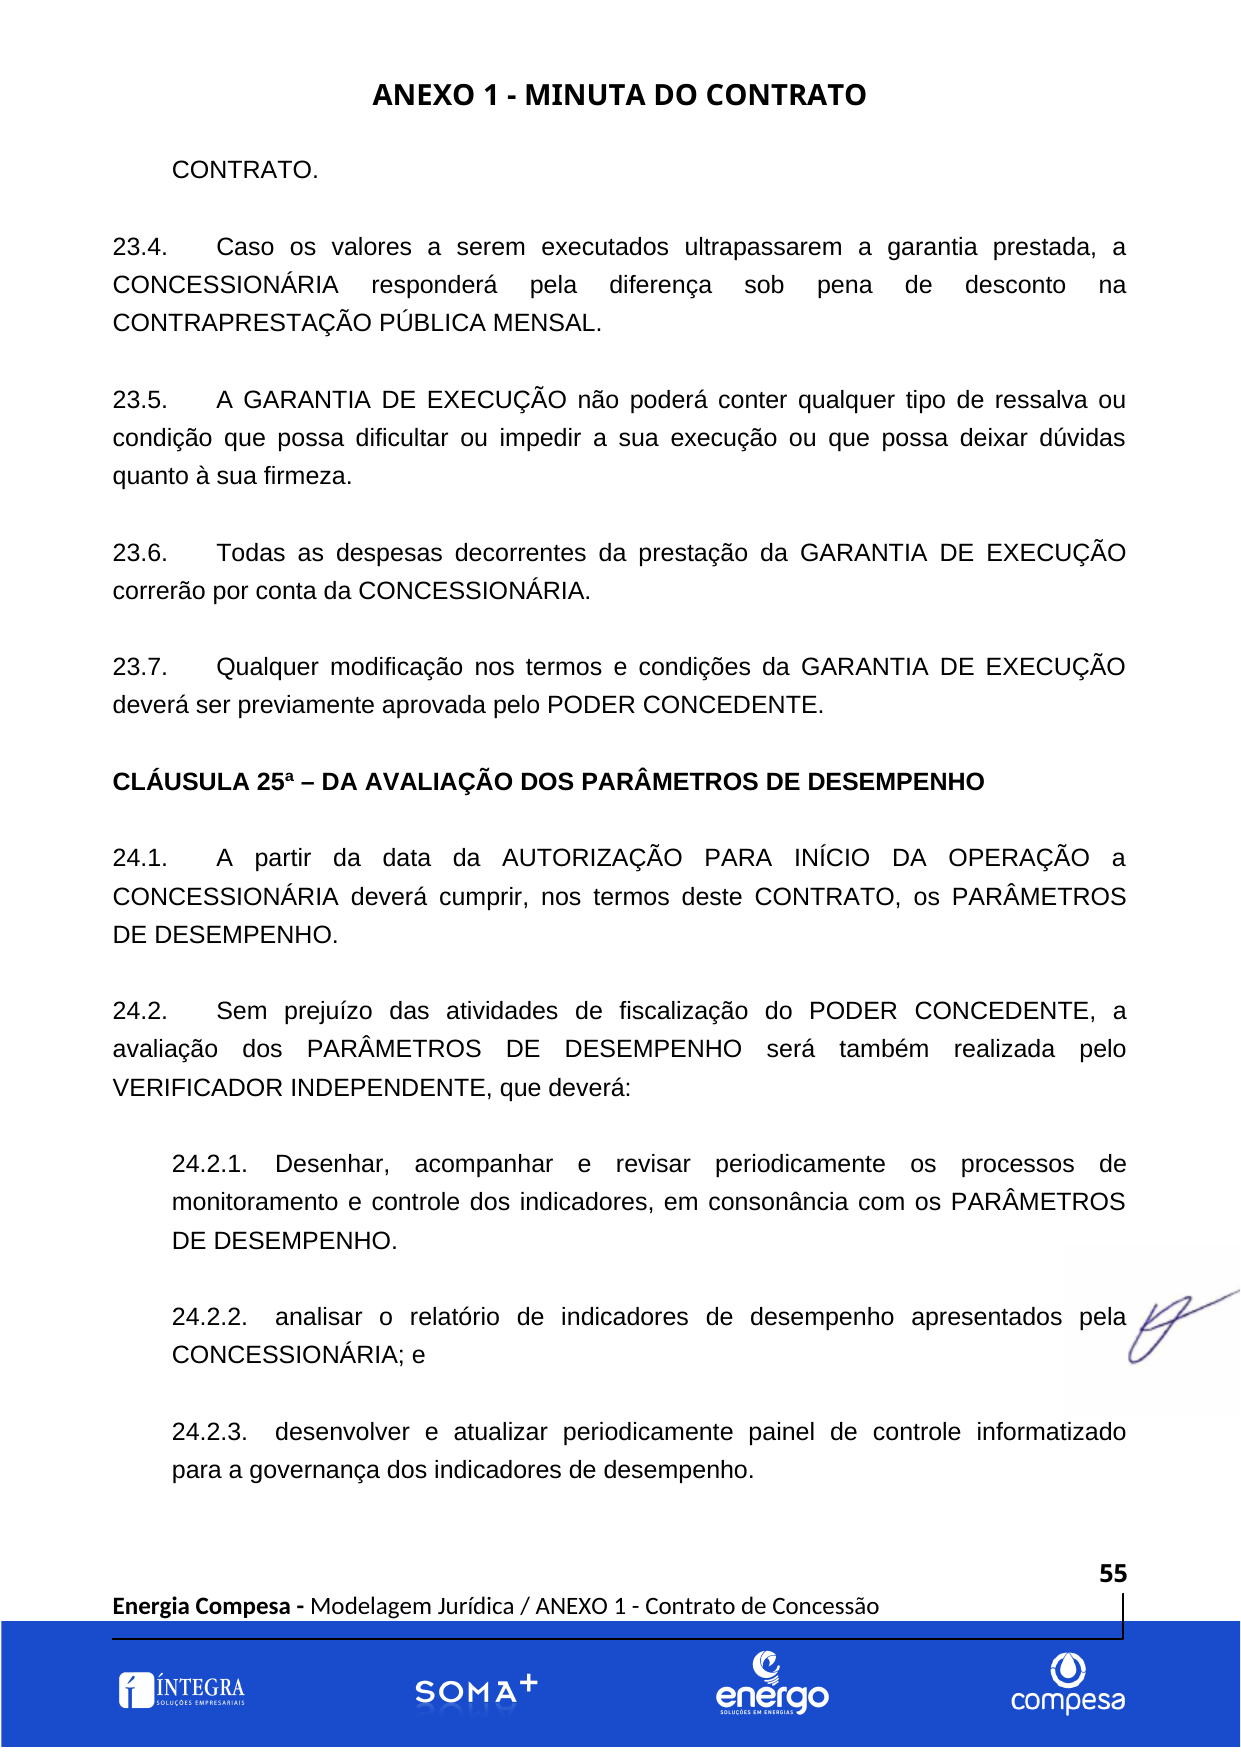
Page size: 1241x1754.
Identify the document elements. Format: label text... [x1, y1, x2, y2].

subtitle CLÁUSULA 25ª – DA AVALIAÇÃO DOS PARÂMETROS DE DESEMPENHO [112, 767, 1128, 796]
list A partir da data da AUTORIZAÇÃO PARA INÍCIO DA OPERAÇÃO a CONCESSIONÁRIA deverá cumprir, nos termos deste CONTRATO, os PARÂMETROS DE DESEMPENHO. [112, 843, 1128, 948]
picture [1, 1621, 1241, 1747]
list Sem prejuízo das atividades de fiscalização do PODER CONCEDENTE, a avaliação dos PARÂMETROS DE DESEMPENHO será também realizada pelo VERIFICADOR INDEPENDENTE, que deverá: [112, 996, 1128, 1101]
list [172, 155, 1128, 184]
list A GARANTIA DE EXECUÇÃO não poderá conter qualquer tipo de ressalva ou condição que possa dificultar ou impedir a sua execução ou que possa deixar dúvidas quanto à sua firmeza. [112, 384, 1128, 490]
list desenvolver e atualizar periodicamente painel de controle informatizado para a governança dos indicadores de desempenho. [172, 1417, 1128, 1484]
picture [1065, 1245, 1241, 1413]
list Qualquer modificação nos termos e condições da GARANTIA DE EXECUÇÃO deverá ser previamente aprovada pelo PODER CONCEDENTE. [112, 652, 1128, 719]
list analisar o relatório de indicadores de desempenho apresentados pela CONCESSIONÁRIA; e [172, 1302, 1128, 1369]
list Caso os valores a serem executados ultrapassarem a garantia prestada, a CONCESSIONÁRIA responderá pela diferença sob pena de desconto na CONTRAPRESTAÇÃO PÚBLICA MENSAL. [112, 232, 1128, 337]
list Desenhar, acompanhar e revisar periodicamente os processos de monitoramento e controle dos indicadores, em consonância com os PARÂMETROS DE DESEMPENHO. [172, 1149, 1128, 1254]
list Todas as despesas decorrentes da prestação da GARANTIA DE EXECUÇÃO correrão por conta da CONCESSIONÁRIA. [112, 537, 1128, 604]
